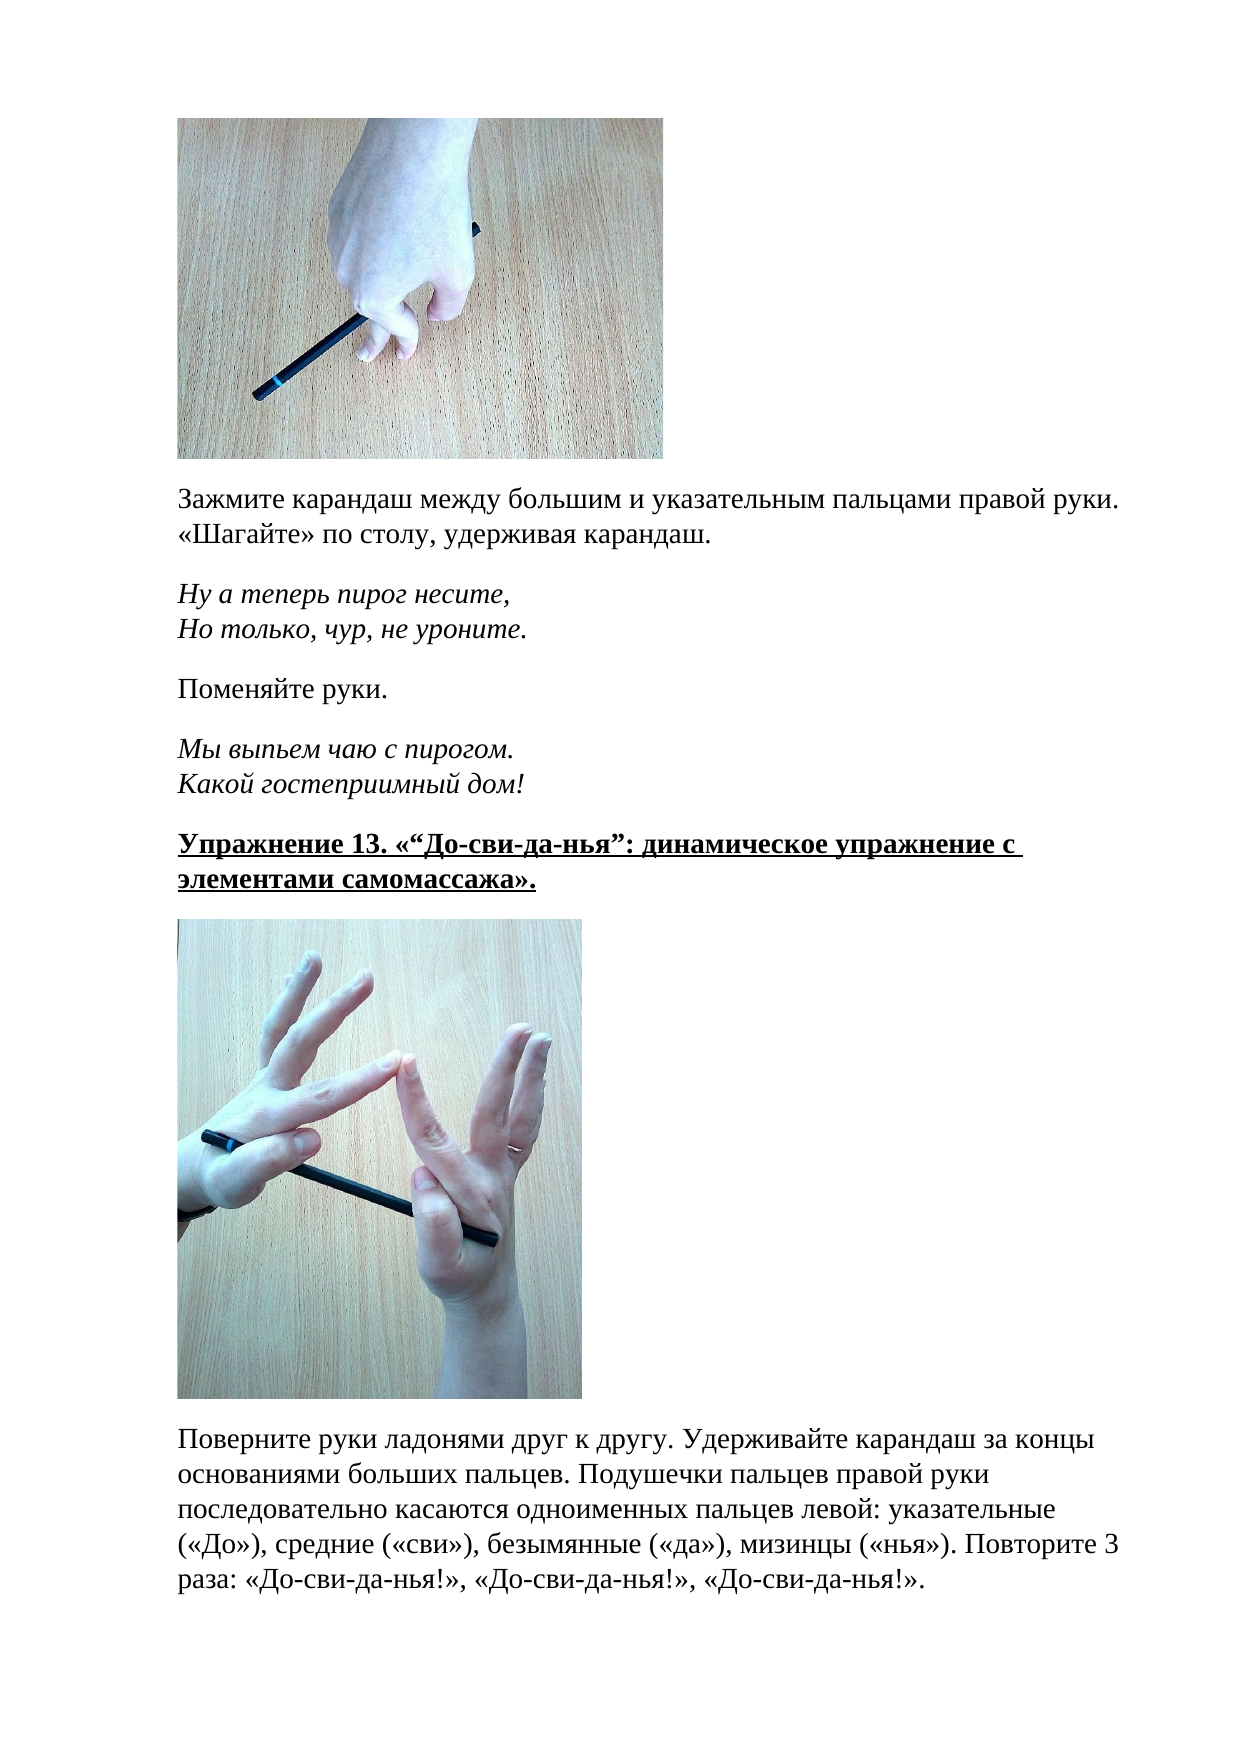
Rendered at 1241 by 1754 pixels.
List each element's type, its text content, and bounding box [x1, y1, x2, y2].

text Мы выпьем чаю с пирогом. Какой гостеприимный дом! [177, 729, 1152, 799]
picture [177, 118, 664, 459]
text Зажмите карандаш между большим и указательным пальцами правой руки. «Шагайте» по столу, удерживая карандаш. [177, 479, 1152, 549]
picture [177, 919, 582, 1399]
text Поменяйте руки. [177, 669, 1152, 704]
text Ну а теперь пирог несите, Но только, чур, не уроните. [177, 574, 1152, 644]
text Упражнение 13. «“До-сви-да-нья”: динамическое упражнение с элементами самомассажа». [177, 824, 1152, 894]
text Поверните руки ладонями друг к другу. Удерживайте карандаш за концы основаниями больших пальцев. Подушечки пальцев правой руки последовательно касаются одноименных пальцев левой: указательные («До»), средние («сви»), безымянные («да»), мизинцы («нья»). Повторите 3 раза: «До-сви-да-нья!», «До-сви-да-нья!», «До-сви-да-нья!». [177, 1420, 1152, 1595]
